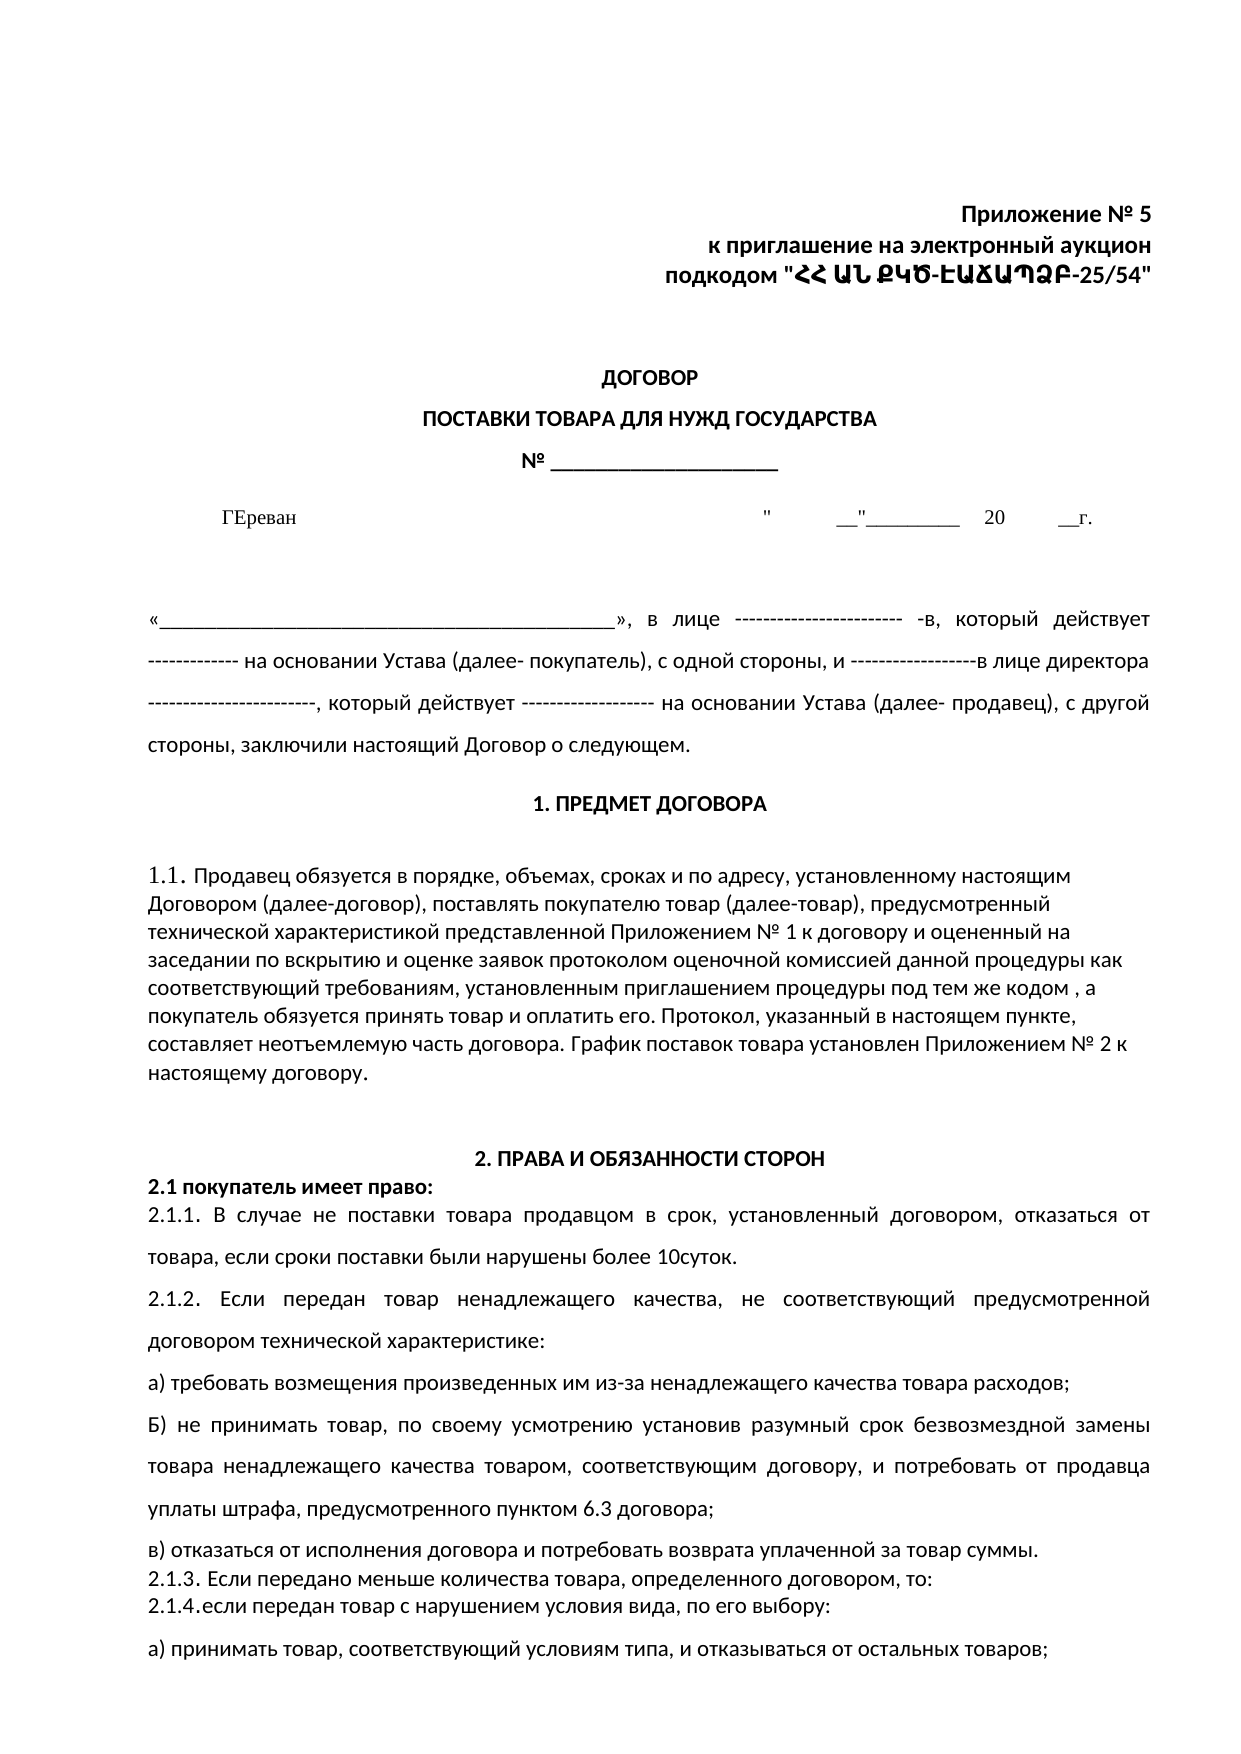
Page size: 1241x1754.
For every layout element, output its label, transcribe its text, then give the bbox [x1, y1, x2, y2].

text ПОСТАВКИ ТОВАРА ДЛЯ НУЖД ГОСУДАРСТВА [148, 404, 1152, 433]
text подкодом "ՀՀ ԱՆ ՔԿԾ-ԷԱՃԱՊՁԲ-25/54" [177, 259, 1152, 290]
text Приложение № 5 [148, 198, 1152, 229]
list а) принимать товар, соответствующий условиям типа, и отказываться от остальных товаров; [148, 1634, 1152, 1662]
text ДОГОВОР [148, 363, 1152, 391]
list Б) не принимать товар, по своему усмотрению установив разумный срок безвозмездной замены товара ненадлежащего качества товаром, соответствующим договору, и потребовать от продавца уплаты штрафа, предусмотренного пунктом 6.3 договора; [148, 1410, 1152, 1522]
list 2. ПРАВА И ОБЯЗАННОСТИ СТОРОН [148, 1144, 1152, 1172]
text 2.1 покупатель имеет право: [148, 1172, 1152, 1200]
text в) отказаться от исполнения договора и потребовать возврата уплаченной за товар суммы. [148, 1536, 1152, 1564]
list 2.1.2․ Если передан товар ненадлежащего качества, не соответствующий предусмотренной договором технической характеристике: [148, 1284, 1152, 1354]
text к приглашение на электронный аукцион [177, 229, 1152, 259]
text 1. ПРЕДМЕТ ДОГОВОРА [148, 789, 1152, 817]
table_header ГЕреван [136, 505, 620, 546]
text № ____________________ [148, 447, 1152, 474]
list а) требовать возмещения произведенных им из-за ненадлежащего качества товара расходов; [148, 1368, 1152, 1396]
list 2.1.4․если передан товар с нарушением условия вида, по его выбору: [148, 1592, 1152, 1620]
text «________________________________________», в лице ------------------------ -в, который действует ------------- на основании Устава (далее- покупатель), с одной стороны, и ------------------в лице директора ------------------------, который действует ------------------- на основании Устава (далее- продавец), с другой стороны, заключили настоящий Договор о следующем. [148, 604, 1152, 758]
table_header " __"_________ 20 __г. [620, 505, 1104, 546]
text 1.1․ Продавец обязуется в порядке, объемах, сроках и по адресу, установленному настоящим Договором (далее-договор), поставлять покупателю товар (далее-товар), предусмотренный технической характеристикой представленной Приложением № 1 к договору и оцененный на заседании по вскрытию и оценке заявок протоколом оценочной комиссией данной процедуры как соответствующий требованиям, установленным приглашением процедуры под тем же кодом , а покупатель обязуется принять товар и оплатить его. Протокол, указанный в настоящем пункте, составляет неотъемлемую часть договора. График поставок товара установлен Приложением № 2 к настоящему договору. [148, 860, 1152, 1087]
list 2.1.1․ В случае не поставки товара продавцом в срок, установленный договором, отказаться от товара, если сроки поставки были нарушены более 10суток. [148, 1200, 1152, 1270]
text 2.1.3․ Если передано меньше количества товара, определенного договором, то: [148, 1564, 1152, 1592]
